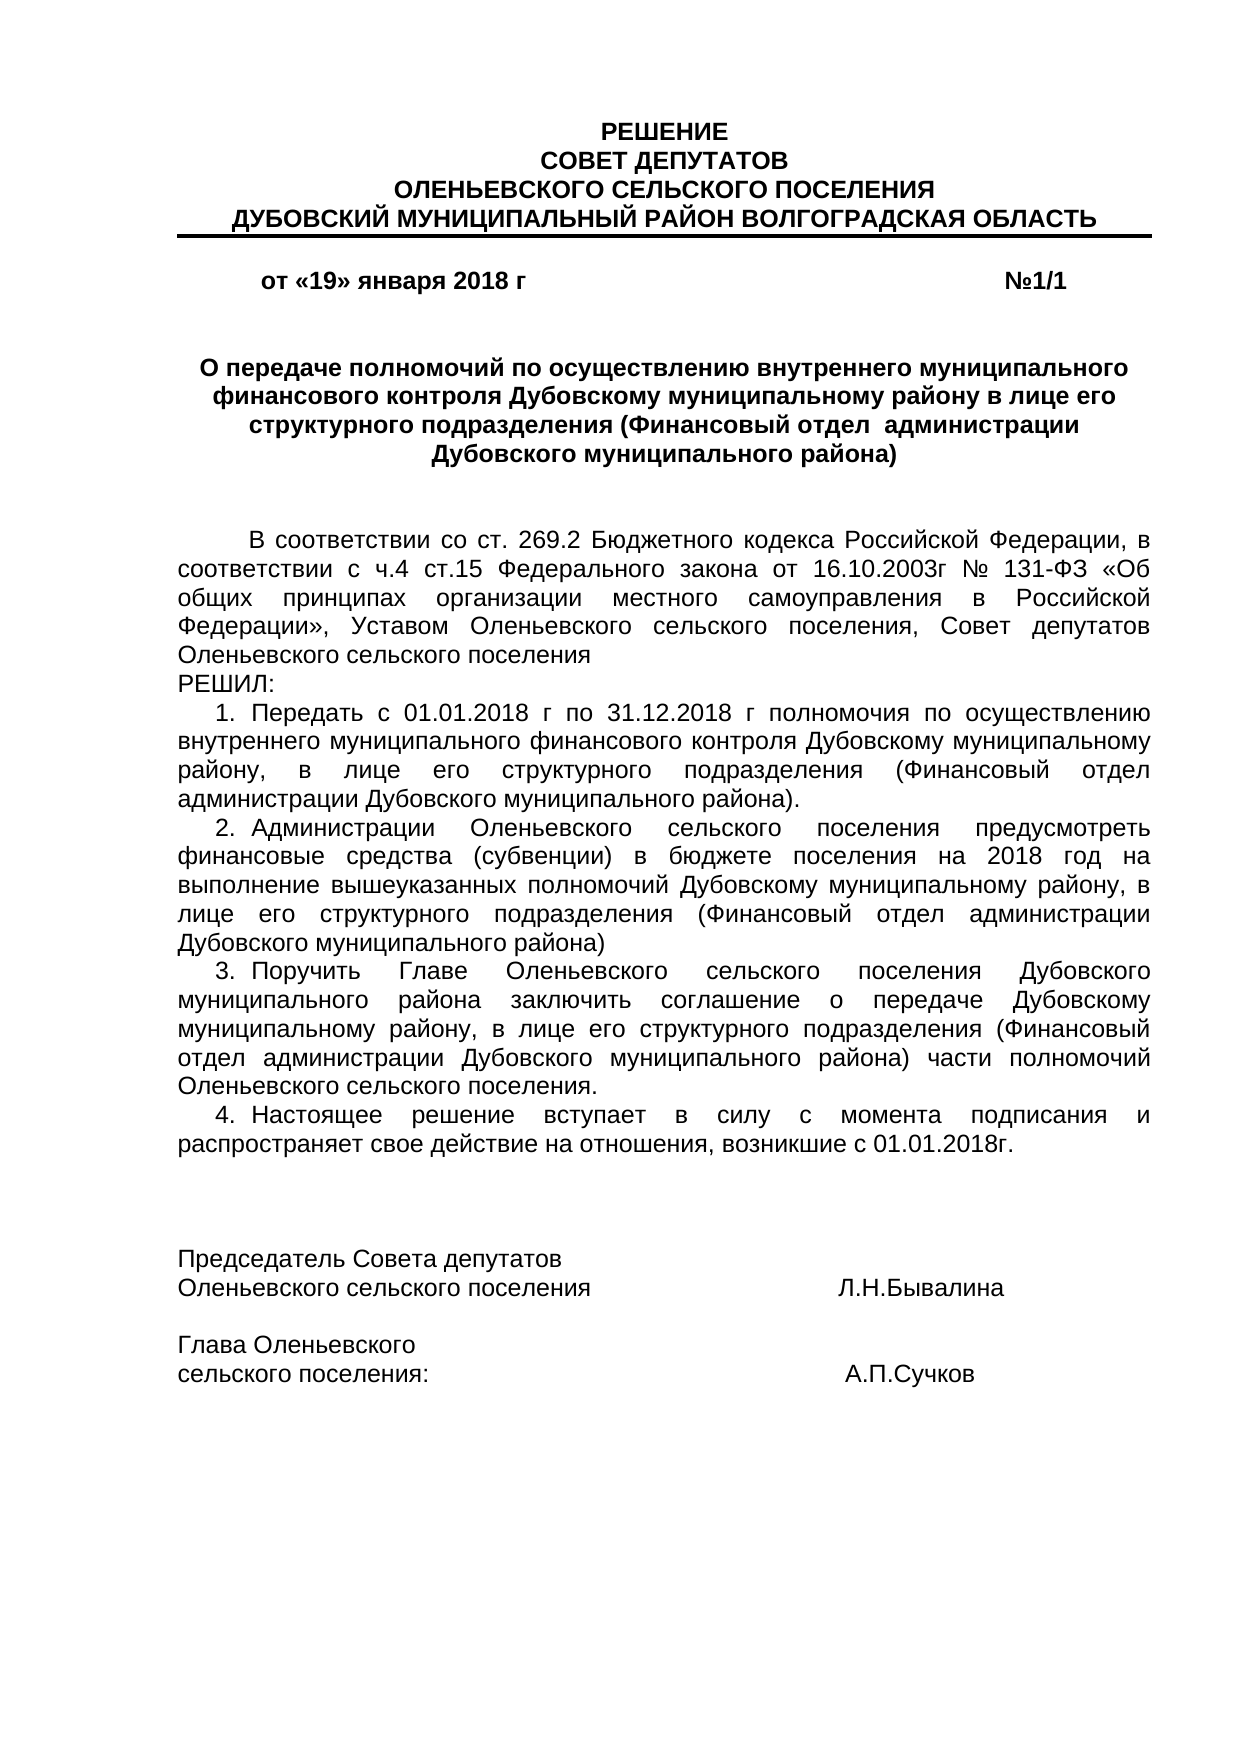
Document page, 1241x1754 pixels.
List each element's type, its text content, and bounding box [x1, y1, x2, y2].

text СОВЕТ ДЕПУТАТОВ [177, 146, 1152, 175]
list Настоящее решение вступает в силу с момента подписания и распространяет свое действие на отношения, возникшие с 01.01.2018г. [177, 1100, 1152, 1158]
list Поручить Главе Оленьевского сельского поселения Дубовского муниципального района заключить соглашение о передаче Дубовскому муниципальному району, в лице его структурного подразделения (Финансовый отдел администрации Дубовского муниципального района) части полномочий Оленьевского сельского поселения. [177, 956, 1152, 1100]
text РЕШИЛ: [177, 669, 1152, 698]
text Председатель Совета депутатов [177, 1244, 1152, 1273]
text ДУБОВСКИЙ МУНИЦИПАЛЬНЫЙ РАЙОН ВОЛГОГРАДСКАЯ ОБЛАСТЬ [177, 204, 1152, 234]
text сельского поселения: А.П.Сучков [177, 1359, 1152, 1388]
text О передаче полномочий по осуществлению внутреннего муниципального финансового контроля Дубовскому муниципальному району в лице его структурного подразделения (Финансовый отдел администрации Дубовского муниципального района) [177, 353, 1152, 468]
text ОЛЕНЬЕВСКОГО СЕЛЬСКОГО ПОСЕЛЕНИЯ [177, 175, 1152, 204]
text от «19» января 2018 г №1/1 [177, 266, 1152, 295]
text В соответствии со ст. 269.2 Бюджетного кодекса Российской Федерации, в соответствии с ч.4 ст.15 Федерального закона от 16.10.2003г № 131-ФЗ «Об общих принципах организации местного самоуправления в Российской Федерации», Уставом Оленьевского сельского поселения, Совет депутатов Оленьевского сельского поселения [177, 525, 1152, 669]
text РЕШЕНИЕ [177, 117, 1152, 146]
text Глава Оленьевского [177, 1330, 1152, 1359]
text Оленьевского сельского поселения Л.Н.Бывалина [177, 1273, 1152, 1301]
list Передать с 01.01.2018 г по 31.12.2018 г полномочия по осуществлению внутреннего муниципального финансового контроля Дубовскому муниципальному району, в лице его структурного подразделения (Финансовый отдел администрации Дубовского муниципального района). [177, 698, 1152, 813]
list Администрации Оленьевского сельского поселения предусмотреть финансовые средства (субвенции) в бюджете поселения на 2018 год на выполнение вышеуказанных полномочий Дубовскому муниципальному району, в лице его структурного подразделения (Финансовый отдел администрации Дубовского муниципального района) [177, 813, 1152, 956]
